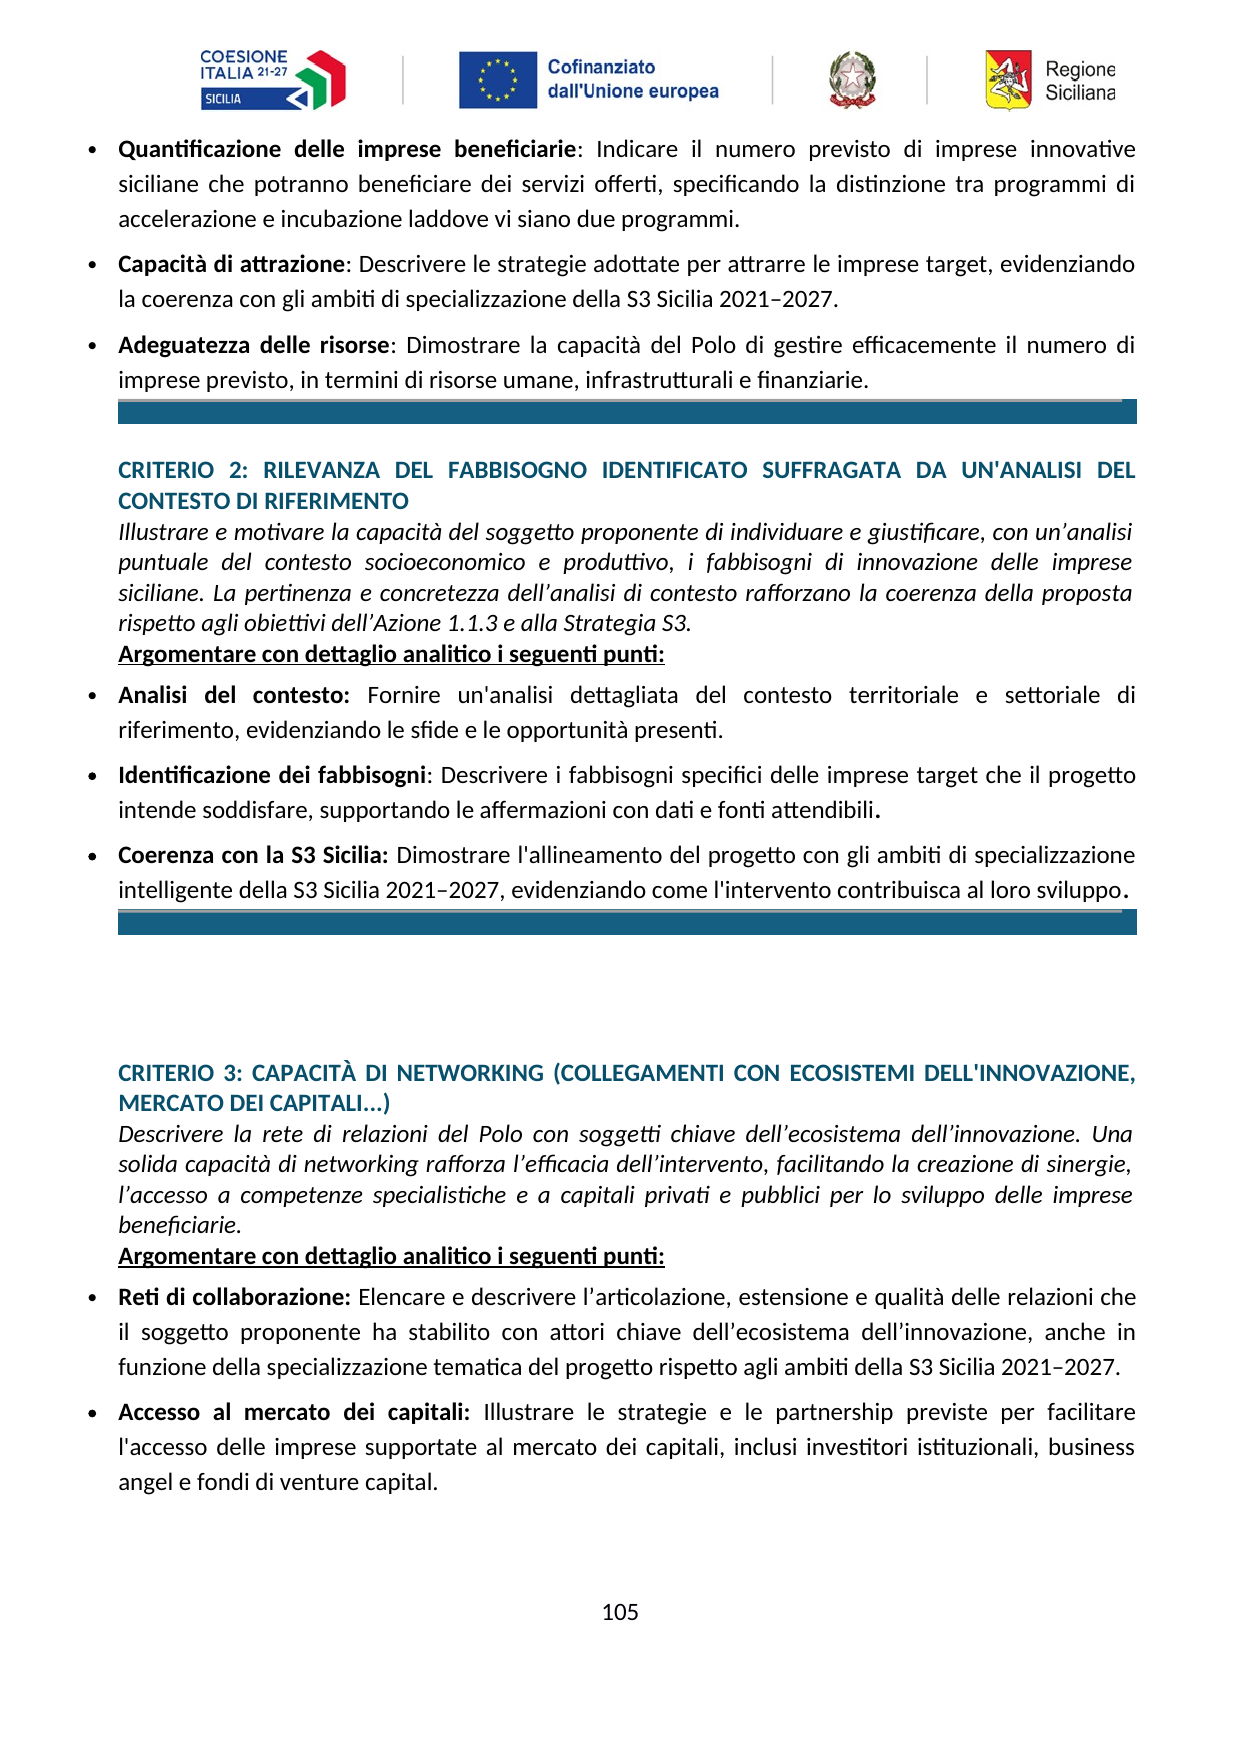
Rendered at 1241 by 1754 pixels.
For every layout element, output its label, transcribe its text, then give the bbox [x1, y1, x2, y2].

text Argomentare con dettaglio analitico i seguenti punti: [118, 638, 1137, 668]
text CRITERIO 3: CAPACITÀ DI NETWORKING (COLLEGAMENTI CON ECOSISTEMI DELL'INNOVAZIONE, MERCATO DEI CAPITALI...) [118, 1057, 1137, 1118]
text Descrivere la rete di relazioni del Polo con soggetti chiave dell’ecosistema dell’innovazione. Una solida capacità di networking rafforza l’efficacia dell’intervento, facilitando la creazione di sinergie, l’accesso a competenze specialistiche e a capitali privati e pubblici per lo sviluppo delle imprese beneficiarie. [118, 1118, 1137, 1240]
list Adeguatezza delle risorse: Dimostrare la capacità del Polo di gestire efficacemente il numero di imprese previsto, in termini di risorse umane, infrastrutturali e finanziarie. [88, 329, 1137, 394]
list Capacità di attrazione: Descrivere le strategie adottate per attrarre le imprese target, evidenziando la coerenza con gli ambiti di specializzazione della S3 Sicilia 2021–2027. [88, 248, 1137, 314]
text Argomentare con dettaglio analitico i seguenti punti: [118, 1240, 1137, 1271]
list Reti di collaborazione: Elencare e descrivere l’articolazione, estensione e qualità delle relazioni che il soggetto proponente ha stabilito con attori chiave dell’ecosistema dell’innovazione, anche in funzione della specializzazione tematica del progetto rispetto agli ambiti della S3 Sicilia 2021–2027. [88, 1281, 1137, 1382]
list Analisi del contesto: Fornire un'analisi dettagliata del contesto territoriale e settoriale di riferimento, evidenziando le sfide e le opportunità presenti. [88, 679, 1137, 744]
picture [200, 50, 1116, 112]
list Coerenza con la S3 Sicilia: Dimostrare l'allineamento del progetto con gli ambiti di specializzazione intelligente della S3 Sicilia 2021–2027, evidenziando come l'intervento contribuisca al loro sviluppo. [88, 839, 1137, 905]
list Identificazione dei fabbisogni: Descrivere i fabbisogni specifici delle imprese target che il progetto intende soddisfare, supportando le affermazioni con dati e fonti attendibili. [88, 759, 1137, 825]
list Accesso al mercato dei capitali: Illustrare le strategie e le partnership previste per facilitare l'accesso delle imprese supportate al mercato dei capitali, inclusi investitori istituzionali, business angel e fondi di venture capital. [88, 1397, 1137, 1497]
text Illustrare e motivare la capacità del soggetto proponente di individuare e giustificare, con un’analisi puntuale del contesto socioeconomico e produttivo, i fabbisogni di innovazione delle imprese siciliane. La pertinenza e concretezza dell’analisi di contesto rafforzano la coerenza della proposta rispetto agli obiettivi dell’Azione 1.1.3 e alla Strategia S3. [118, 516, 1137, 638]
text CRITERIO 2: RILEVANZA DEL FABBISOGNO IDENTIFICATO SUFFRAGATA DA UN'ANALISI DEL CONTESTO DI RIFERIMENTO [118, 455, 1137, 516]
list Quantificazione delle imprese beneficiarie: Indicare il numero previsto di imprese innovative siciliane che potranno beneficiare dei servizi offerti, specificando la distinzione tra programmi di accelerazione e incubazione laddove vi siano due programmi. [88, 133, 1137, 233]
